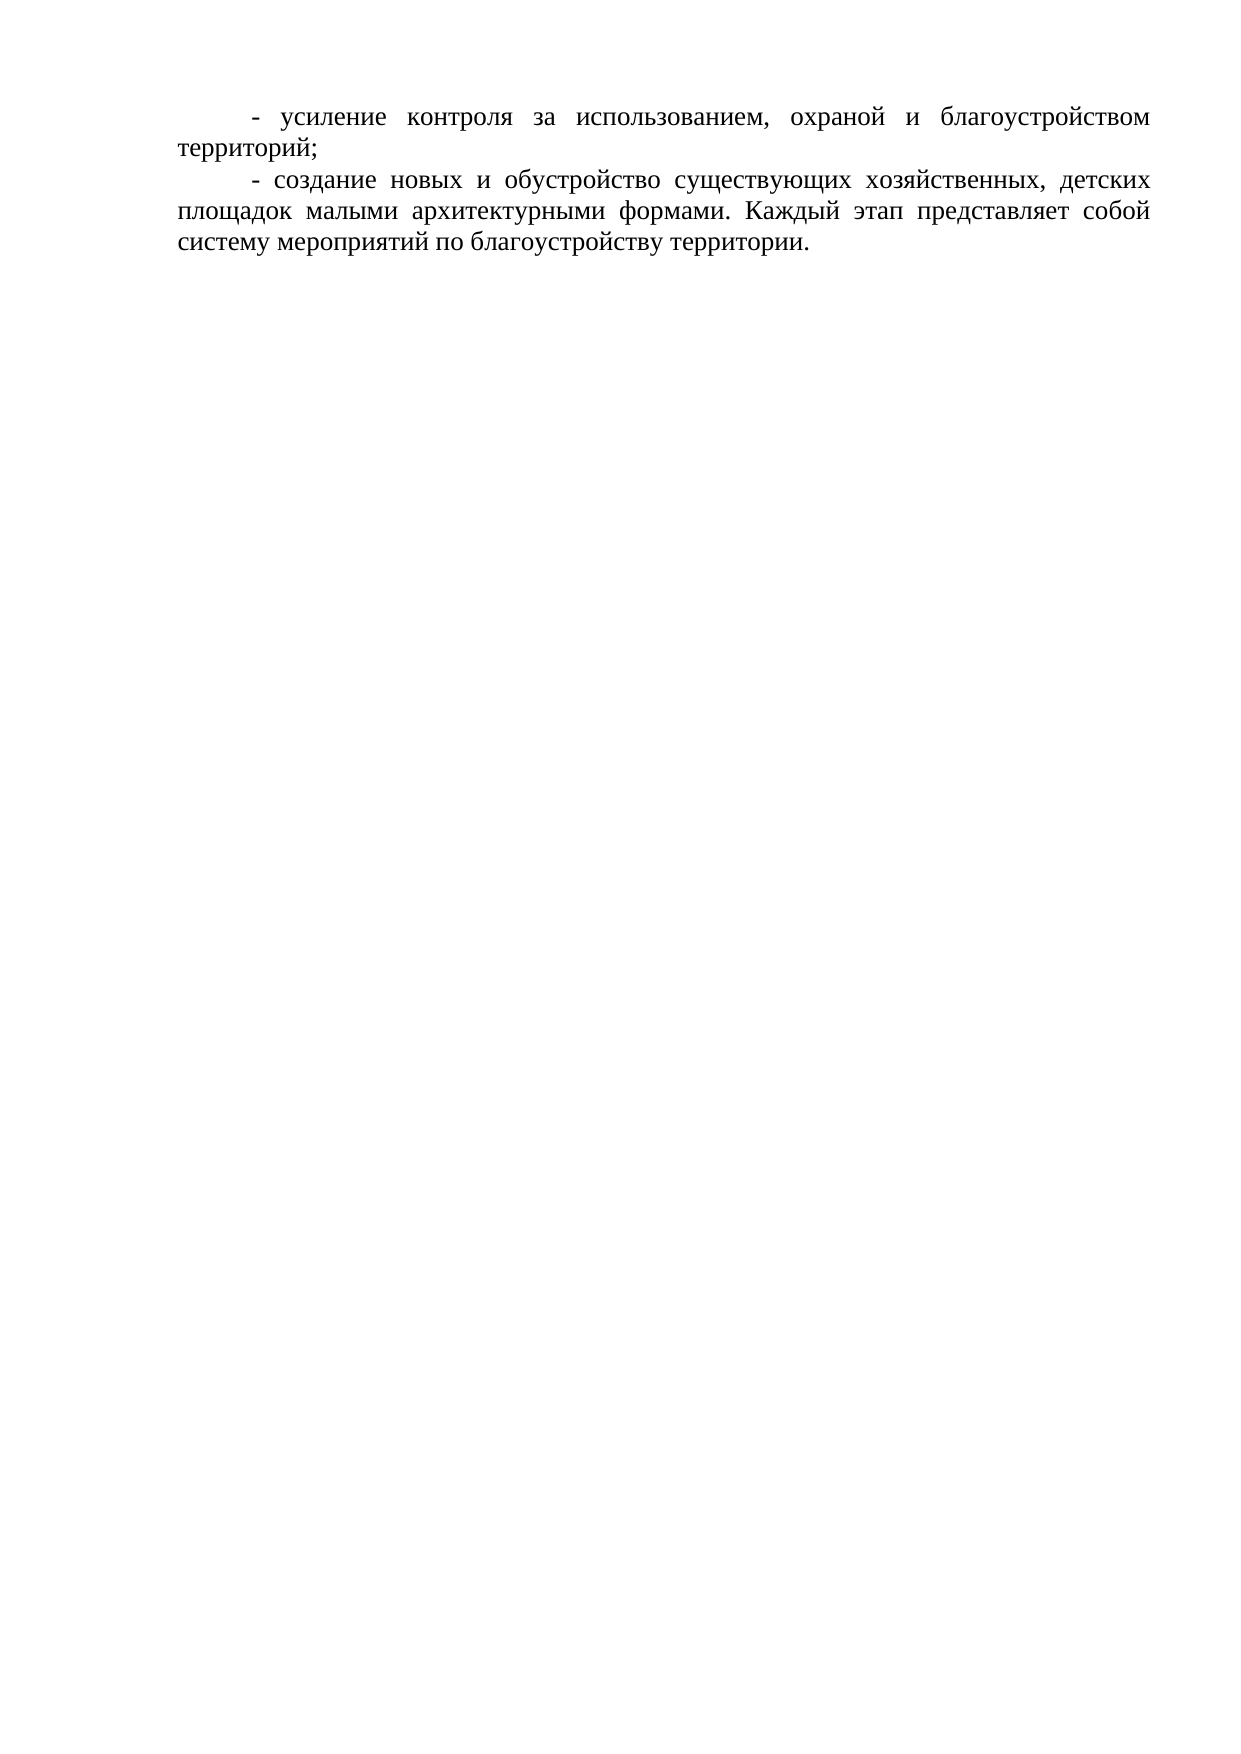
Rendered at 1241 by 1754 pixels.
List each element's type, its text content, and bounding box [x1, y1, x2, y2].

text - усиление контроля за использованием, охраной и благоустройством территорий; [177, 100, 1152, 163]
text - создание новых и обустройство существующих хозяйственных, детских площадок малыми архитектурными формами. Каждый этап представляет собой систему мероприятий по благоустройству территории. [177, 163, 1152, 256]
